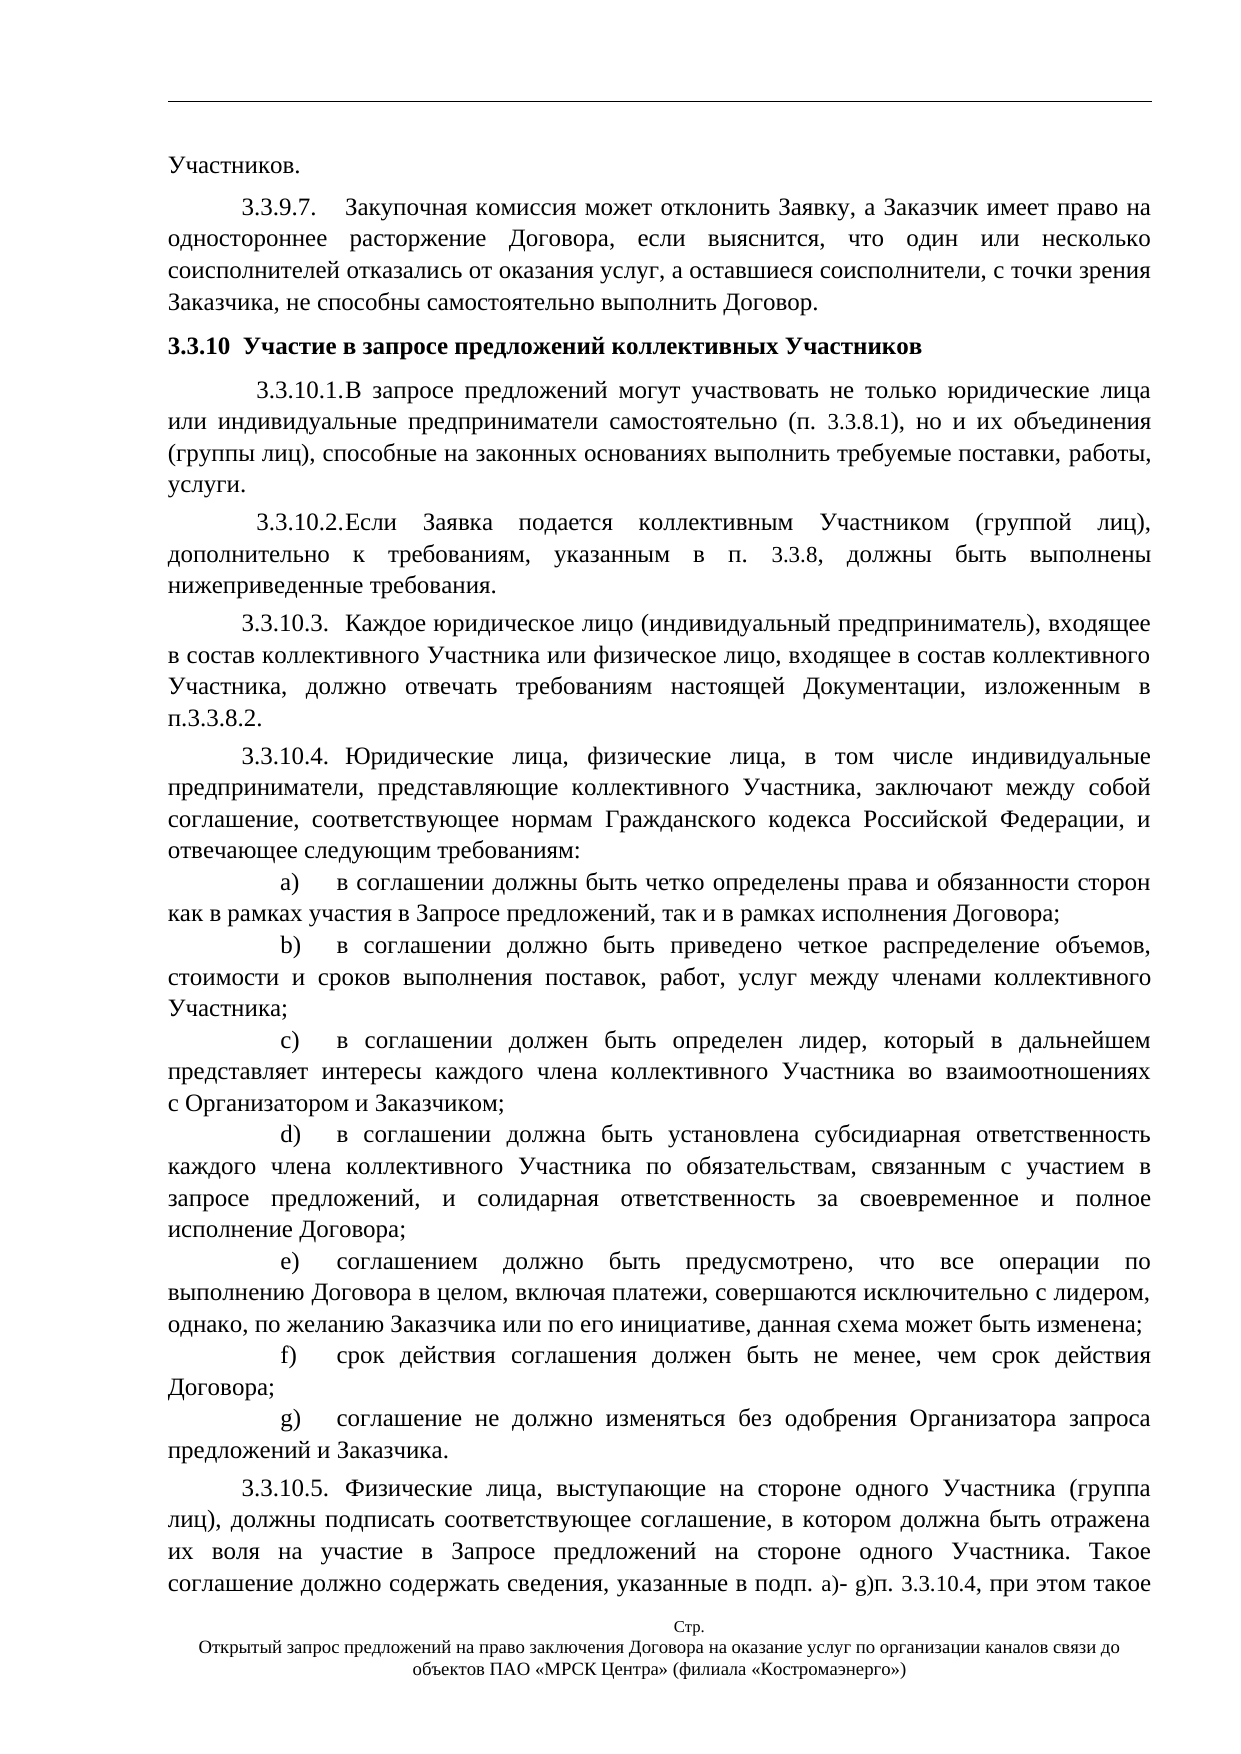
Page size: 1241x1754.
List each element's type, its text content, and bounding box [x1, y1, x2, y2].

subtitle Участие в запросе предложений коллективных Участников [168, 331, 1152, 359]
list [168, 1473, 1152, 1596]
list срок действия соглашения должен быть не менее, чем срок действия Договора; [168, 1340, 1152, 1401]
list в соглашении должны быть четко определены права и обязанности сторон как в рамках участия в Запросе предложений, так и в рамках исполнения Договора; [168, 867, 1152, 927]
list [168, 150, 1152, 179]
list соглашение не должно изменяться без одобрения Организатора запроса предложений и Заказчика. [168, 1403, 1152, 1464]
list Закупочная комиссия может отклонить Заявку, а Заказчик имеет право на одностороннее расторжение Договора, если выяснится, что один или несколько соисполнителей отказались от оказания услуг, а оставшиеся соисполнители, с точки зрения Заказчика, не способны самостоятельно выполнить Договор. [168, 192, 1152, 315]
list в соглашении должна быть установлена субсидиарная ответственность каждого члена коллективного Участника по обязательствам, связанным с участием в запросе предложений, и солидарная ответственность за своевременное и полное исполнение Договора; [168, 1119, 1152, 1243]
list в соглашении должно быть приведено четкое распределение объемов, стоимости и сроков выполнения поставок, работ, услуг между членами коллективного Участника; [168, 930, 1152, 1022]
list в соглашении должен быть определен лидер, который в дальнейшем представляет интересы каждого члена коллективного Участника во взаимоотношениях с Организатором и Заказчиком; [168, 1025, 1152, 1117]
list соглашением должно быть предусмотрено, что все операции по выполнению Договора в целом, включая платежи, совершаются исключительно с лидером, однако, по желанию Заказчика или по его инициативе, данная схема может быть изменена; [168, 1246, 1152, 1338]
list Юридические лица, физические лица, в том числе индивидуальные предприниматели, представляющие коллективного Участника, заключают между собой соглашение, соответствующее нормам Гражданского кодекса Российской Федерации, и отвечающее следующим требованиям: [168, 741, 1152, 864]
list В запросе предложений могут участвовать не только юридические лица или индивидуальные предприниматели самостоятельно (п. 3.3.8.1), но и их объединения (группы лиц), способные на законных основаниях выполнить требуемые поставки, работы, услуги. [168, 375, 1152, 498]
list Если Заявка подается коллективным Участником (группой лиц), дополнительно к требованиям, указанным в п. 3.3.8, должны быть выполнены нижеприведенные требования. [168, 507, 1152, 599]
list Каждое юридическое лицо (индивидуальный предприниматель), входящее в состав коллективного Участника или физическое лицо, входящее в состав коллективного Участника, должно отвечать требованиям настоящей Документации, изложенным в п.3.3.8.2. [168, 608, 1152, 732]
